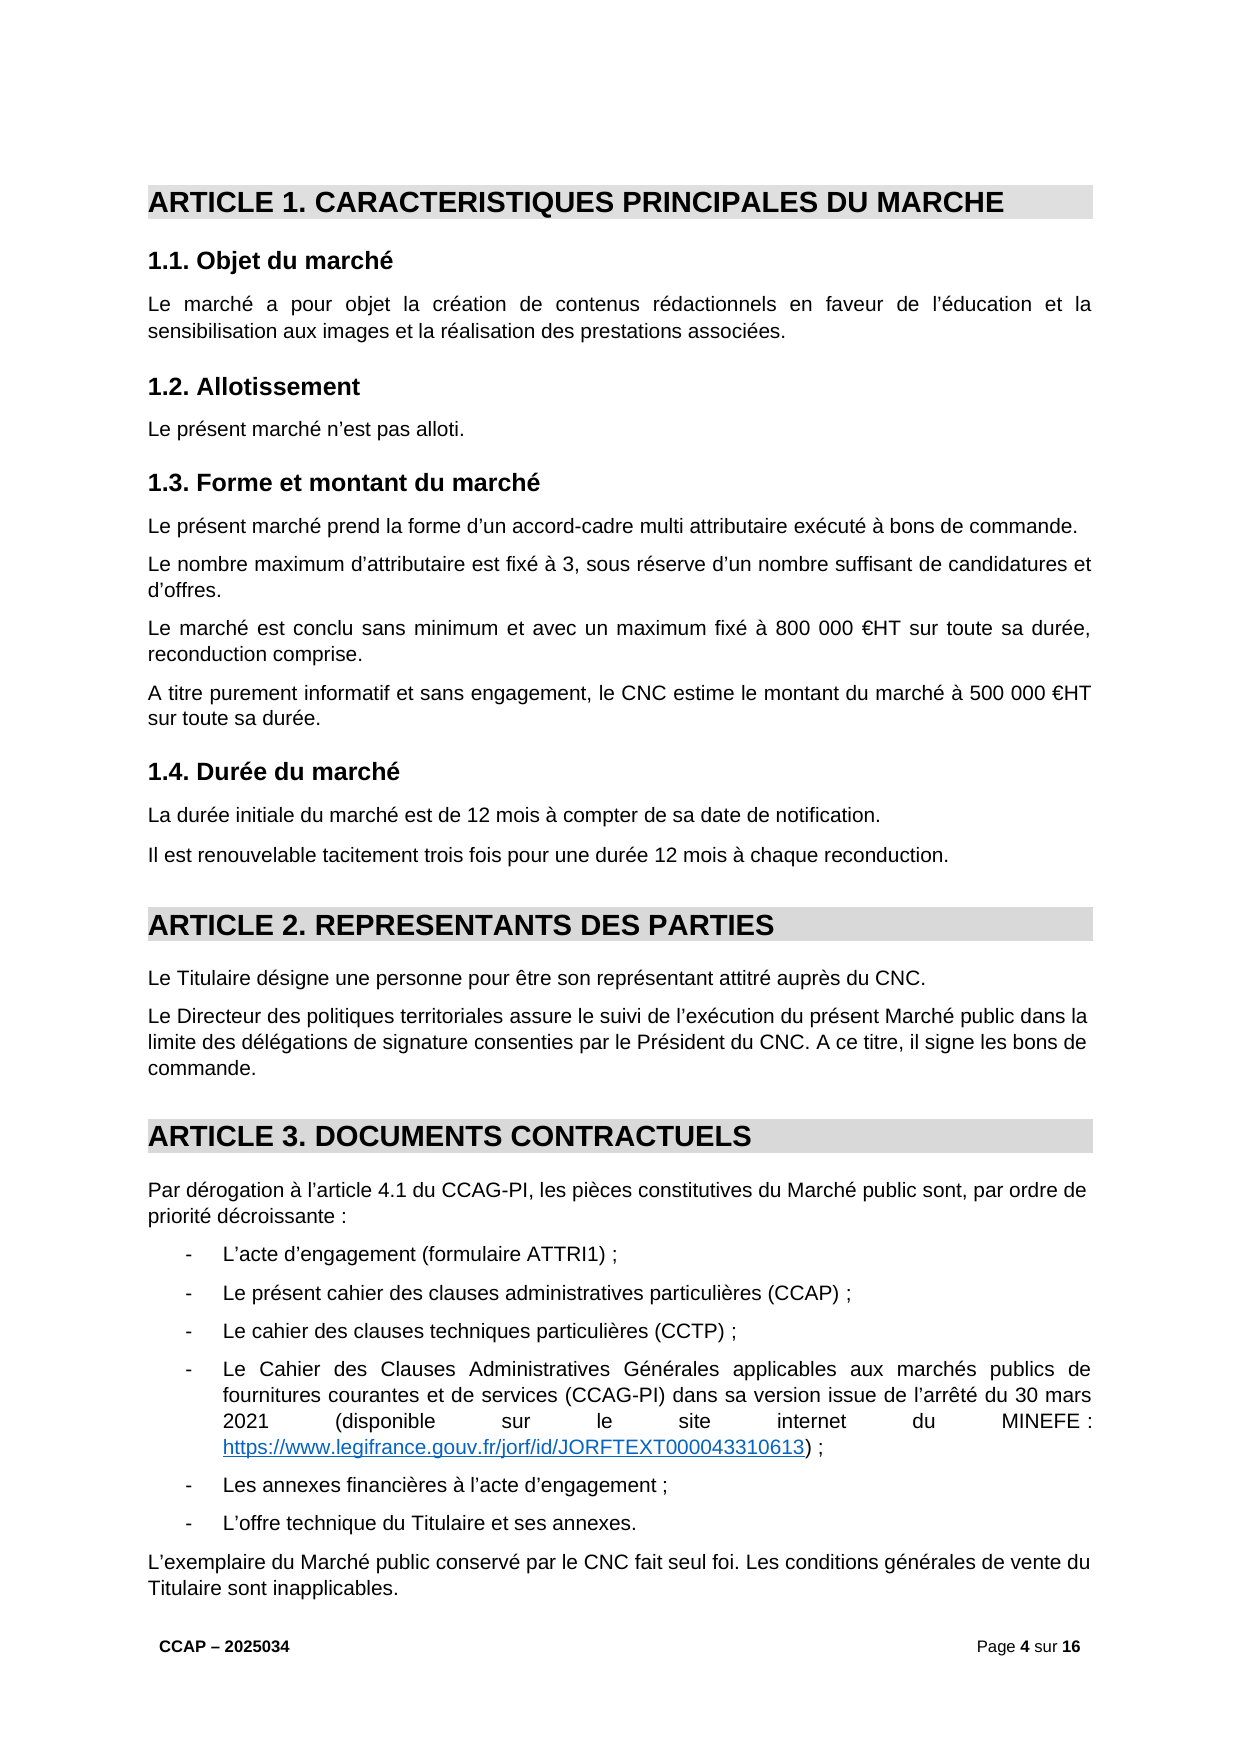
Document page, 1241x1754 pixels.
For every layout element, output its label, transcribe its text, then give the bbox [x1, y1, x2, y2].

text Le présent marché n’est pas alloti. [148, 417, 1093, 441]
list Le présent cahier des clauses administratives particulières (CCAP) ; [185, 1280, 1093, 1304]
list Le cahier des clauses techniques particulières (CCTP) ; [185, 1319, 1093, 1343]
text La durée initiale du marché est de 12 mois à compter de sa date de notification. [148, 802, 1093, 826]
subtitle CARACTERISTIQUES PRINCIPALES DU MARCHE [148, 185, 1093, 219]
text Le nombre maximum d’attributaire est fixé à 3, sous réserve d’un nombre suffisant de candidatures et d’offres. [148, 552, 1093, 602]
subtitle Objet du marché [148, 246, 1093, 275]
subtitle Forme et montant du marché [148, 468, 1093, 497]
text A titre purement informatif et sans engagement, le CNC estime le montant du marché à 500 000 €HT sur toute sa durée. [148, 680, 1093, 730]
text Par dérogation à l’article 4.1 du CCAG-PI, les pièces constitutives du Marché public sont, par ordre de priorité décroissante : [148, 1178, 1088, 1228]
list L’acte d’engagement (formulaire ATTRI1) ; [185, 1242, 1093, 1266]
list L’offre technique du Titulaire et ses annexes. [185, 1511, 1093, 1535]
text L’exemplaire du Marché public conservé par le CNC fait seul foi. Les conditions générales de vente du Titulaire sont inapplicables. [148, 1549, 1093, 1599]
subtitle DOCUMENTS CONTRACTUELS [148, 1119, 1093, 1153]
text Le présent marché prend la forme d’un accord-cadre multi attributaire exécuté à bons de commande. [148, 514, 1093, 538]
list Le Cahier des Clauses Administratives Générales applicables aux marchés publics de fournitures courantes et de services (CCAG-PI) dans sa version issue de l’arrêté du 30 mars 2021 (disponible sur le site internet du MINEFE : https://www.legifrance.gouv.fr/jorf/id/JORFTEXT000043310613) ; [185, 1357, 1093, 1458]
subtitle Durée du marché [148, 757, 1093, 786]
subtitle Allotissement [148, 372, 1093, 401]
list Les annexes financières à l’acte d’engagement ; [185, 1473, 1093, 1497]
text Le Directeur des politiques territoriales assure le suivi de l’exécution du présent Marché public dans la limite des délégations de signature consenties par le Président du CNC. A ce titre, il signe les bons de commande. [148, 1004, 1088, 1080]
text Il est renouvelable tacitement trois fois pour une durée 12 mois à chaque reconduction. [148, 842, 1093, 866]
text Le Titulaire désigne une personne pour être son représentant attitré auprès du CNC. [148, 966, 1088, 990]
subtitle REPRESENTANTS DES PARTIES [148, 907, 1093, 941]
text Le marché est conclu sans minimum et avec un maximum fixé à 800 000 €HT sur toute sa durée, reconduction comprise. [148, 616, 1093, 666]
text Le marché a pour objet la création de contenus rédactionnels en faveur de l’éducation et la sensibilisation aux images et la réalisation des prestations associées. [148, 292, 1093, 343]
